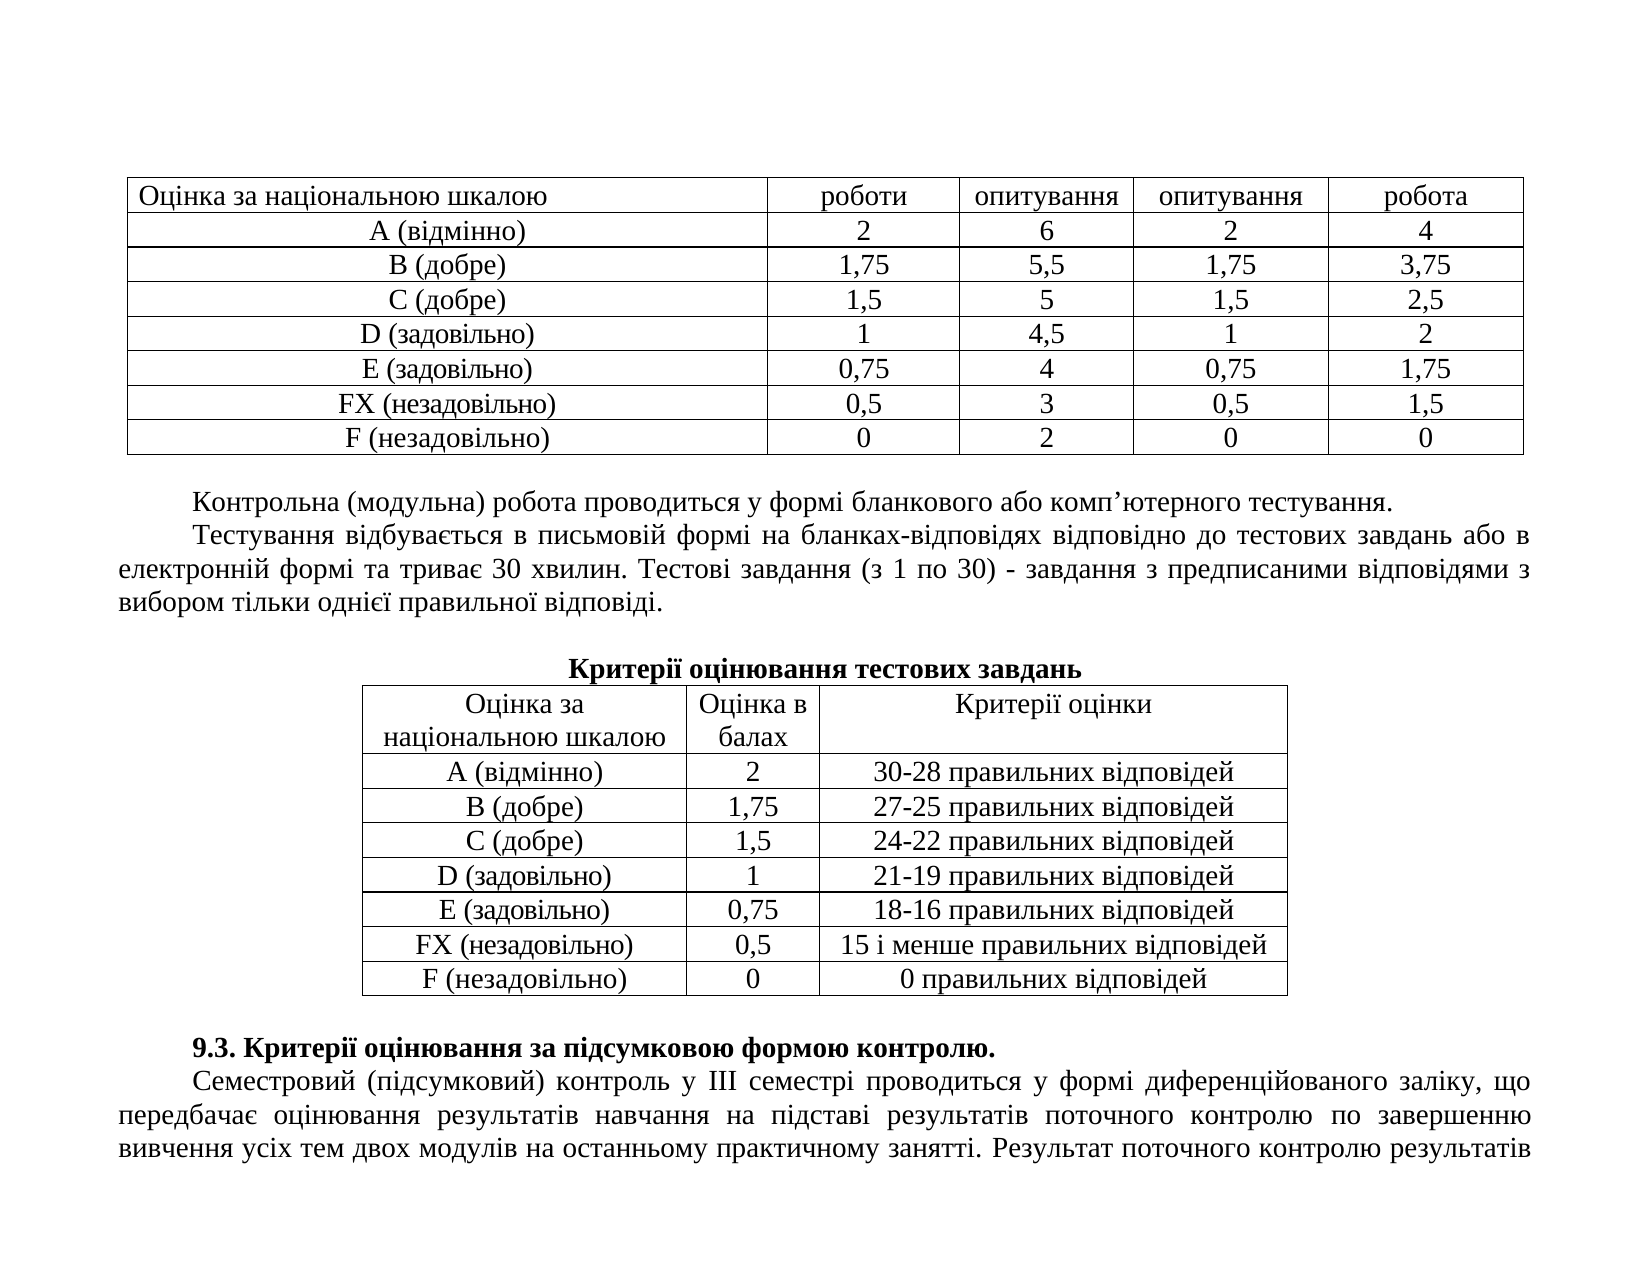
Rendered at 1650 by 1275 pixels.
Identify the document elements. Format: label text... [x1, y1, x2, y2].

table_header Усне опитування [960, 178, 1133, 212]
table_header самостійна робота [1329, 178, 1523, 212]
table_cell 0 [768, 420, 959, 454]
table_cell 1,75 [1329, 351, 1523, 385]
table_header Критерії оцінки [820, 686, 1287, 753]
table_cell 21-19 правильних відповідей [820, 858, 1287, 891]
table_cell E (задовільно) [363, 893, 686, 926]
table_cell 0 правильних відповідей [820, 962, 1287, 995]
table_cell 0 [687, 962, 819, 995]
table_cell 2 [960, 420, 1133, 454]
table_cell С (добре) [128, 282, 767, 316]
text Тестування відбувається в письмовій формі на бланках-відповідях відповідно до тестових завдань або в електронній формі та триває 30 хвилин. Тестові завдання (з 1 по 30) - завдання з предписаними відповідями з вибором тільки однієї правильної відповіді. [118, 517, 1532, 618]
table_cell 0,75 [768, 351, 959, 385]
table_cell 2 [1329, 317, 1523, 350]
table_cell FХ (незадовільно) [363, 927, 686, 961]
table_cell 24-22 правильних відповідей [820, 823, 1287, 857]
table_header Тестове опитування [1134, 178, 1328, 212]
table_cell 2,5 [1329, 282, 1523, 316]
table_cell 15 і менше правильних відповідей [820, 927, 1287, 961]
text 9.3. Критерії оцінювання за підсумковою формою контролю. [118, 1030, 1532, 1063]
table_cell В (добре) [363, 789, 686, 822]
table_cell D (задовільно) [363, 858, 686, 891]
table_cell 0,5 [768, 386, 959, 419]
table_cell С (добре) [363, 823, 686, 857]
table_cell 27-25 правильних відповідей [820, 789, 1287, 822]
table_cell F (незадовільно) [128, 420, 767, 454]
table_cell 1,75 [1134, 248, 1328, 281]
text Критерії оцінювання тестових завдань [118, 651, 1532, 685]
table_cell D (задовільно) [128, 317, 767, 350]
table_cell 4 [960, 351, 1133, 385]
table_cell 0,5 [687, 927, 819, 961]
table_cell 5 [960, 282, 1133, 316]
table_header Оцінка за національною шкалою [363, 686, 686, 753]
table_cell 2 [768, 213, 959, 246]
table_cell E (задовільно) [128, 351, 767, 385]
table_cell 1,75 [768, 248, 959, 281]
table_cell А (відмінно) [128, 213, 767, 246]
table_cell 0 [1134, 420, 1328, 454]
table_cell 1,5 [768, 282, 959, 316]
table_cell 18-16 правильних відповідей [820, 893, 1287, 926]
table_cell 0 [1329, 420, 1523, 454]
table_cell 3,75 [1329, 248, 1523, 281]
table_cell 4,5 [960, 317, 1133, 350]
table_cell 1 [768, 317, 959, 350]
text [118, 1063, 1532, 1164]
table_cell А (відмінно) [363, 754, 686, 788]
table_cell FХ (незадовільно) [128, 386, 767, 419]
table_cell 1 [1134, 317, 1328, 350]
table_cell 2 [687, 754, 819, 788]
table_cell 0,75 [687, 893, 819, 926]
table_cell 4 [1329, 213, 1523, 246]
text Контрольна (модульна) робота проводиться у формі бланкового або комп’ютерного тестування. [118, 484, 1532, 517]
table_cell 1,75 [687, 789, 819, 822]
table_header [128, 178, 767, 212]
table_cell 5,5 [960, 248, 1133, 281]
table_cell F (незадовільно) [363, 962, 686, 995]
table_cell 1 [687, 858, 819, 891]
table_cell 3 [960, 386, 1133, 419]
table_header Практичні роботи [768, 178, 959, 212]
table_cell 0,5 [1134, 386, 1328, 419]
table_cell 30-28 правильних відповідей [820, 754, 1287, 788]
table_cell В (добре) [128, 248, 767, 281]
table_cell 0,75 [1134, 351, 1328, 385]
table_cell 1,5 [687, 823, 819, 857]
table_cell 1,5 [1329, 386, 1523, 419]
table_cell 2 [1134, 213, 1328, 246]
table_cell 1,5 [1134, 282, 1328, 316]
table_cell 6 [960, 213, 1133, 246]
table_header Оцінка в балах [687, 686, 819, 753]
